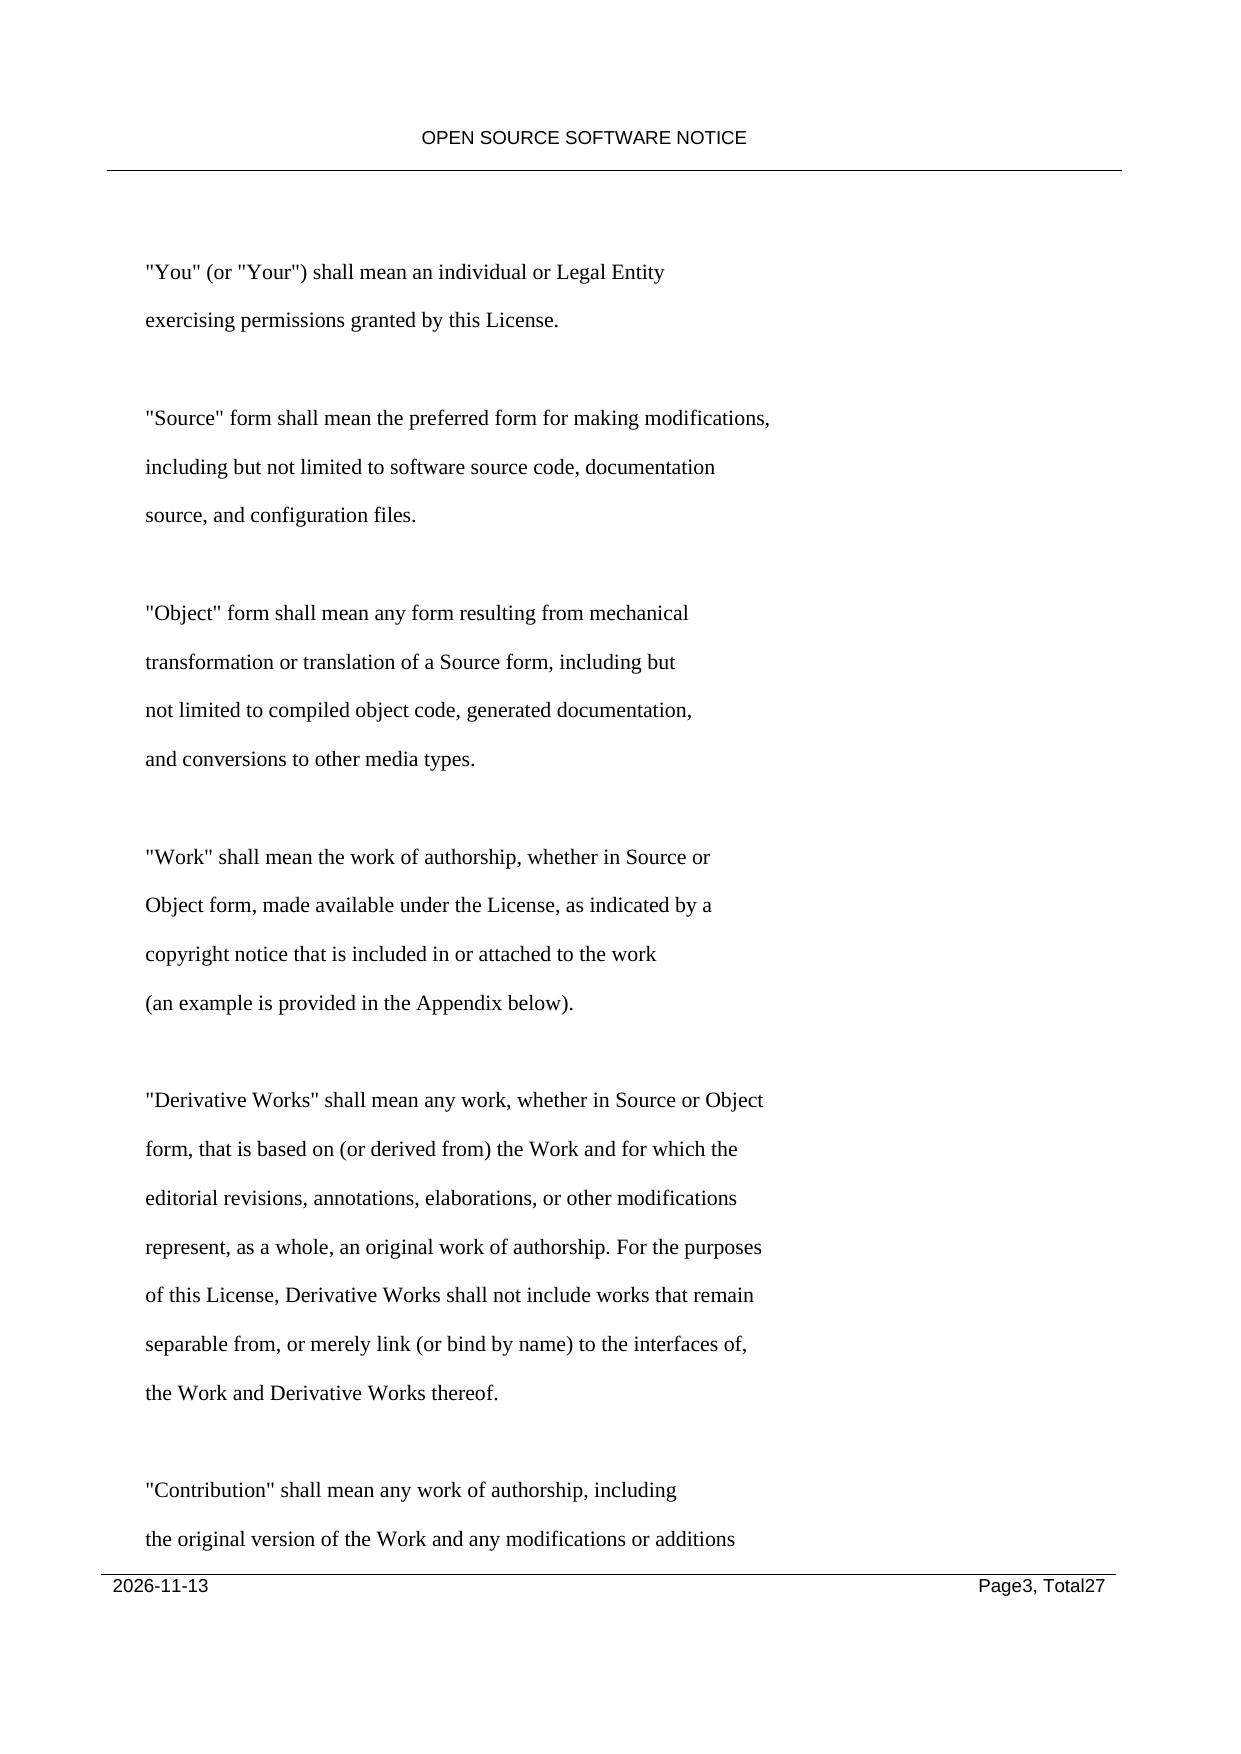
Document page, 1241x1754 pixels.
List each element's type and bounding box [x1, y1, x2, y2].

text [112, 206, 1128, 1555]
